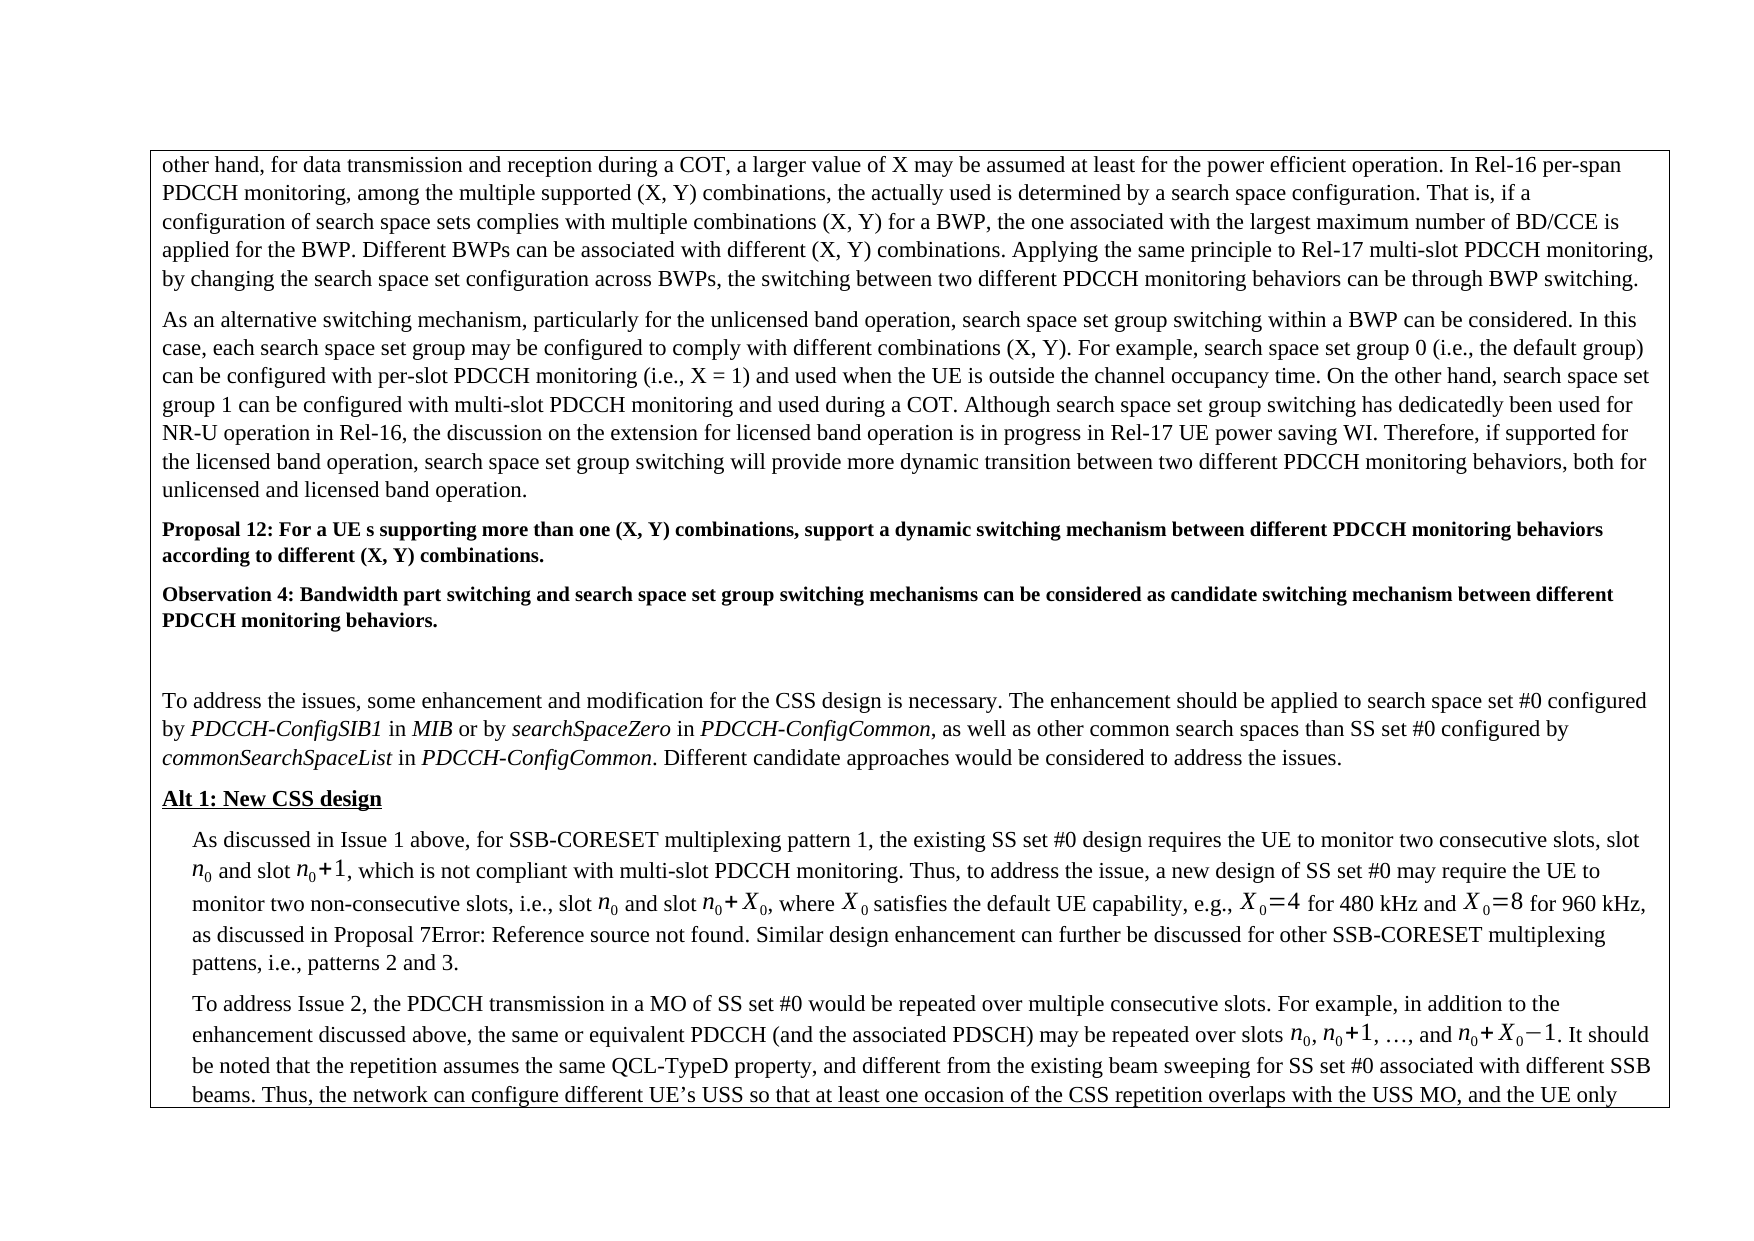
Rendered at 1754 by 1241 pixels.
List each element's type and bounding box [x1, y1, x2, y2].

table_header [151, 151, 1669, 1107]
